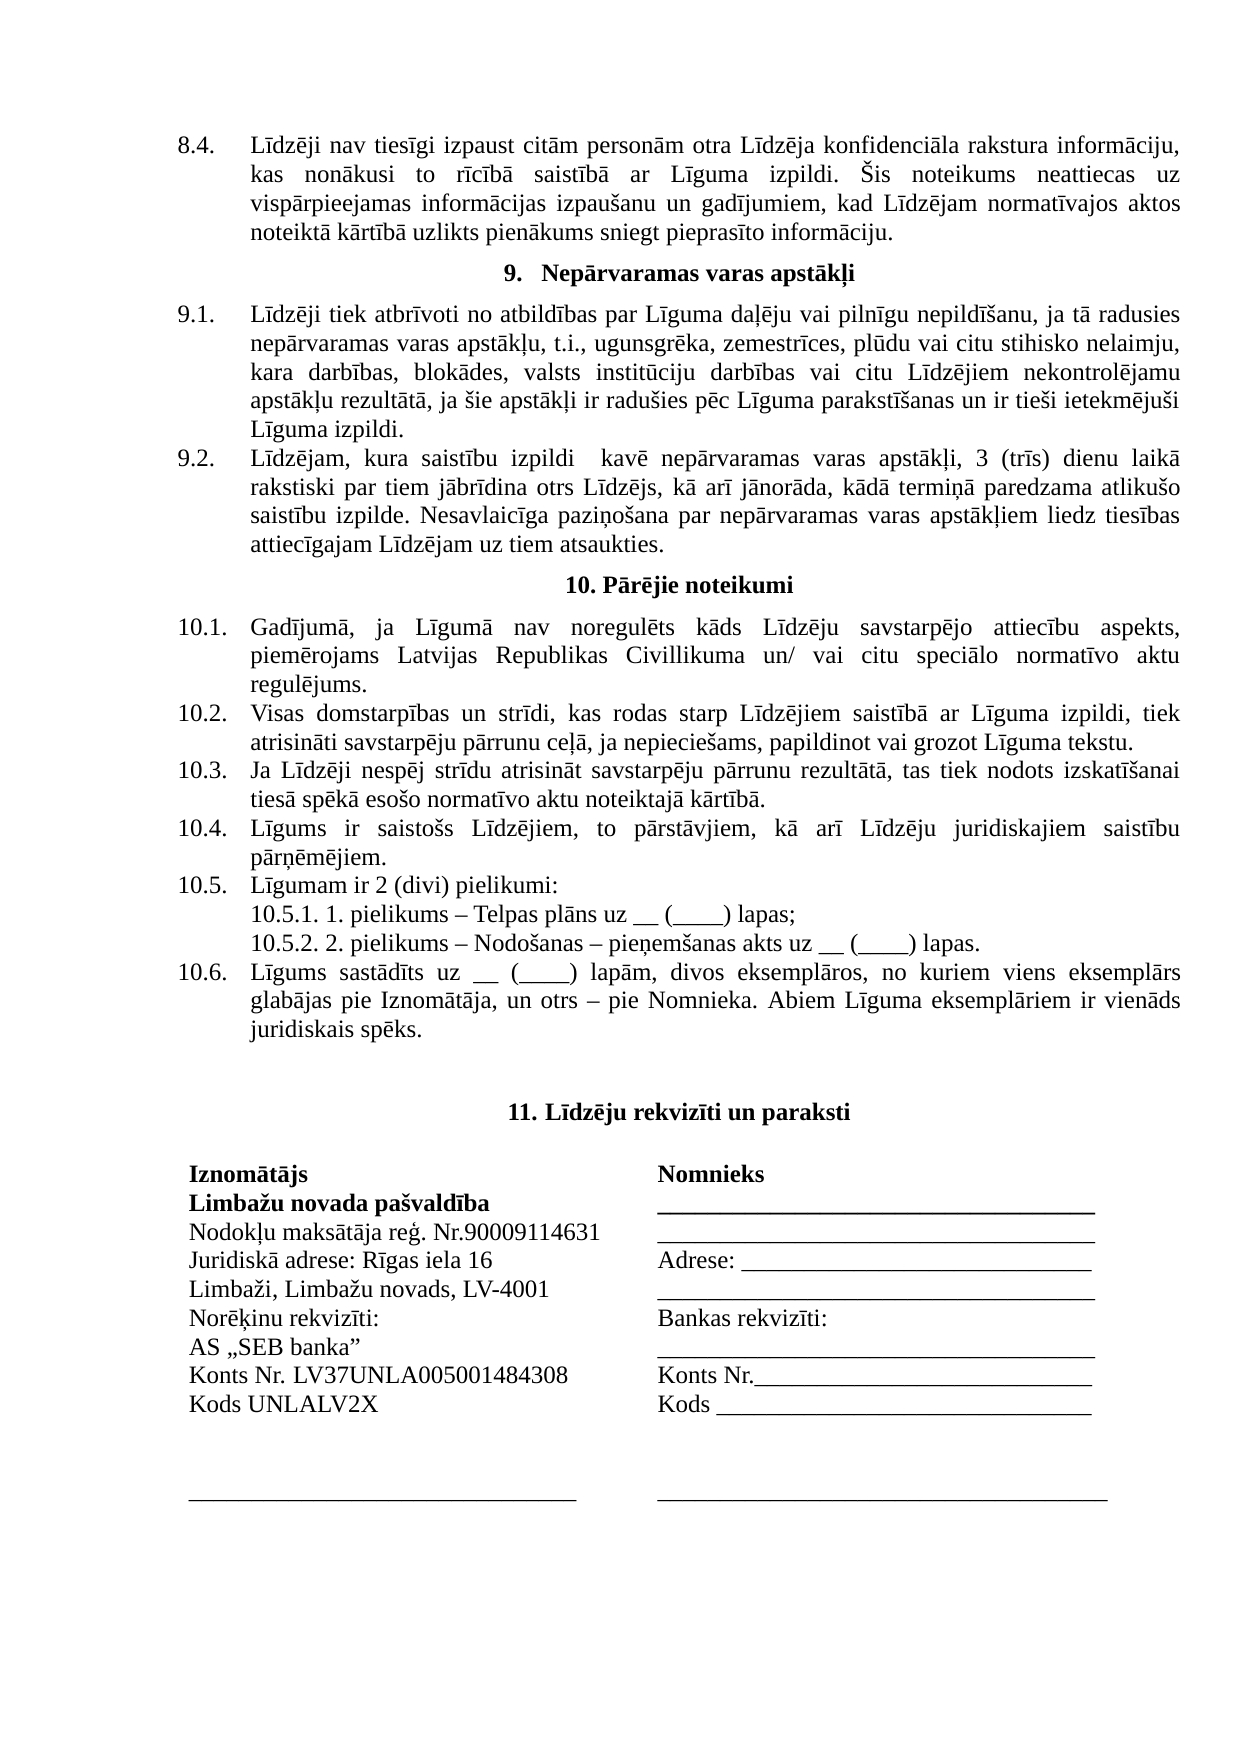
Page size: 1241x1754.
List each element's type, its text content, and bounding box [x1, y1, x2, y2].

list Pārējie noteikumi [177, 571, 1181, 599]
list Līgumam ir 2 (divi) pielikumi: [177, 871, 1181, 899]
list Nepārvaramas varas apstākļi [177, 258, 1181, 287]
list Līdzēji nav tiesīgi izpaust citām personām otra Līdzēja konfidenciāla rakstura informāciju, kas nonākusi to rīcībā saistībā ar Līguma izpildi. Šis noteikums neattiecas uz vispārpieejamas informācijas izpaušanu un gadījumiem, kad Līdzējam normatīvajos aktos noteiktā kārtībā uzlikts pienākums sniegt pieprasīto informāciju. [177, 131, 1181, 246]
text 10.5.2. 2. pielikums – Nodošanas – pieņemšanas akts uz __ (____) lapas. [250, 928, 1181, 957]
list Gadījumā, ja Līgumā nav noregulēts kāds Līdzēju savstarpējo attiecību aspekts, piemērojams Latvijas Republikas Civillikuma un/ vai citu speciālo normatīvo aktu regulējums. [177, 612, 1181, 698]
list Līgums sastādīts uz __ (____) lapām, divos eksemplāros, no kuriem viens eksemplārs glabājas pie Iznomātāja, un otrs – pie Nomnieka. Abiem Līguma eksemplāriem ir vienāds juridiskais spēks. [177, 957, 1181, 1043]
list Līgums ir saistošs Līdzējiem, to pārstāvjiem, kā arī Līdzēju juridiskajiem saistību pārņēmējiem. [177, 813, 1181, 871]
list Līdzēju rekvizīti un paraksti [177, 1097, 1181, 1126]
list Ja Līdzēji nespēj strīdu atrisināt savstarpēju pārrunu rezultātā, tas tiek nodots izskatīšanai tiesā spēkā esošo normatīvo aktu noteiktajā kārtībā. [177, 756, 1181, 813]
list Līdzēji tiek atbrīvoti no atbildības par Līguma daļēju vai pilnīgu nepildīšanu, ja tā radusies nepārvaramas varas apstākļu, t.i., ugunsgrēka, zemestrīces, plūdu vai citu stihisko nelaimju, kara darbības, blokādes, valsts institūciju darbības vai citu Līdzējiem nekontrolējamu apstākļu rezultātā, ja šie apstākļi ir radušies pēc Līguma parakstīšanas un ir tieši ietekmējuši Līguma izpildi. [177, 299, 1181, 443]
text 10.5.1. 1. pielikums – Telpas plāns uz __ (____) lapas; [250, 899, 1181, 928]
list Visas domstarpības un strīdi, kas rodas starp Līdzējiem saistībā ar Līguma izpildi, tiek atrisināti savstarpēju pārrunu ceļā, ja nepieciešams, papildinot vai grozot Līguma tekstu. [177, 698, 1181, 756]
list Līdzējam, kura saistību izpildi kavē nepārvaramas varas apstākļi, 3 (trīs) dienu laikā rakstiski par tiem jābrīdina otrs Līdzējs, kā arī jānorāda, kādā termiņā paredzama atlikušo saistību izpilde. Nesavlaicīga paziņošana par nepārvaramas varas apstākļiem liedz tiesības attiecīgajam Līdzējam uz tiem atsaukties. [177, 443, 1181, 558]
table_header Iznomātājs Limbažu novada pašvaldība Nodokļu maksātāja reģ. Nr.90009114631 Juridiskā adrese: Rīgas iela 16 Limbaži, Limbažu novads, LV-4001 Norēķinu rekvizīti: AS „SEB banka” Konts Nr. LV37UNLA005001484308 Kods UNLALV2X _______________________________ [177, 1159, 646, 1542]
table_header Nomnieks ___________________________________ ___________________________________ Adrese: ____________________________ ___________________________________ Bankas rekvizīti: ___________________________________ Konts Nr.___________________________ Kods ______________________________ ____________________________________ [646, 1159, 1163, 1542]
